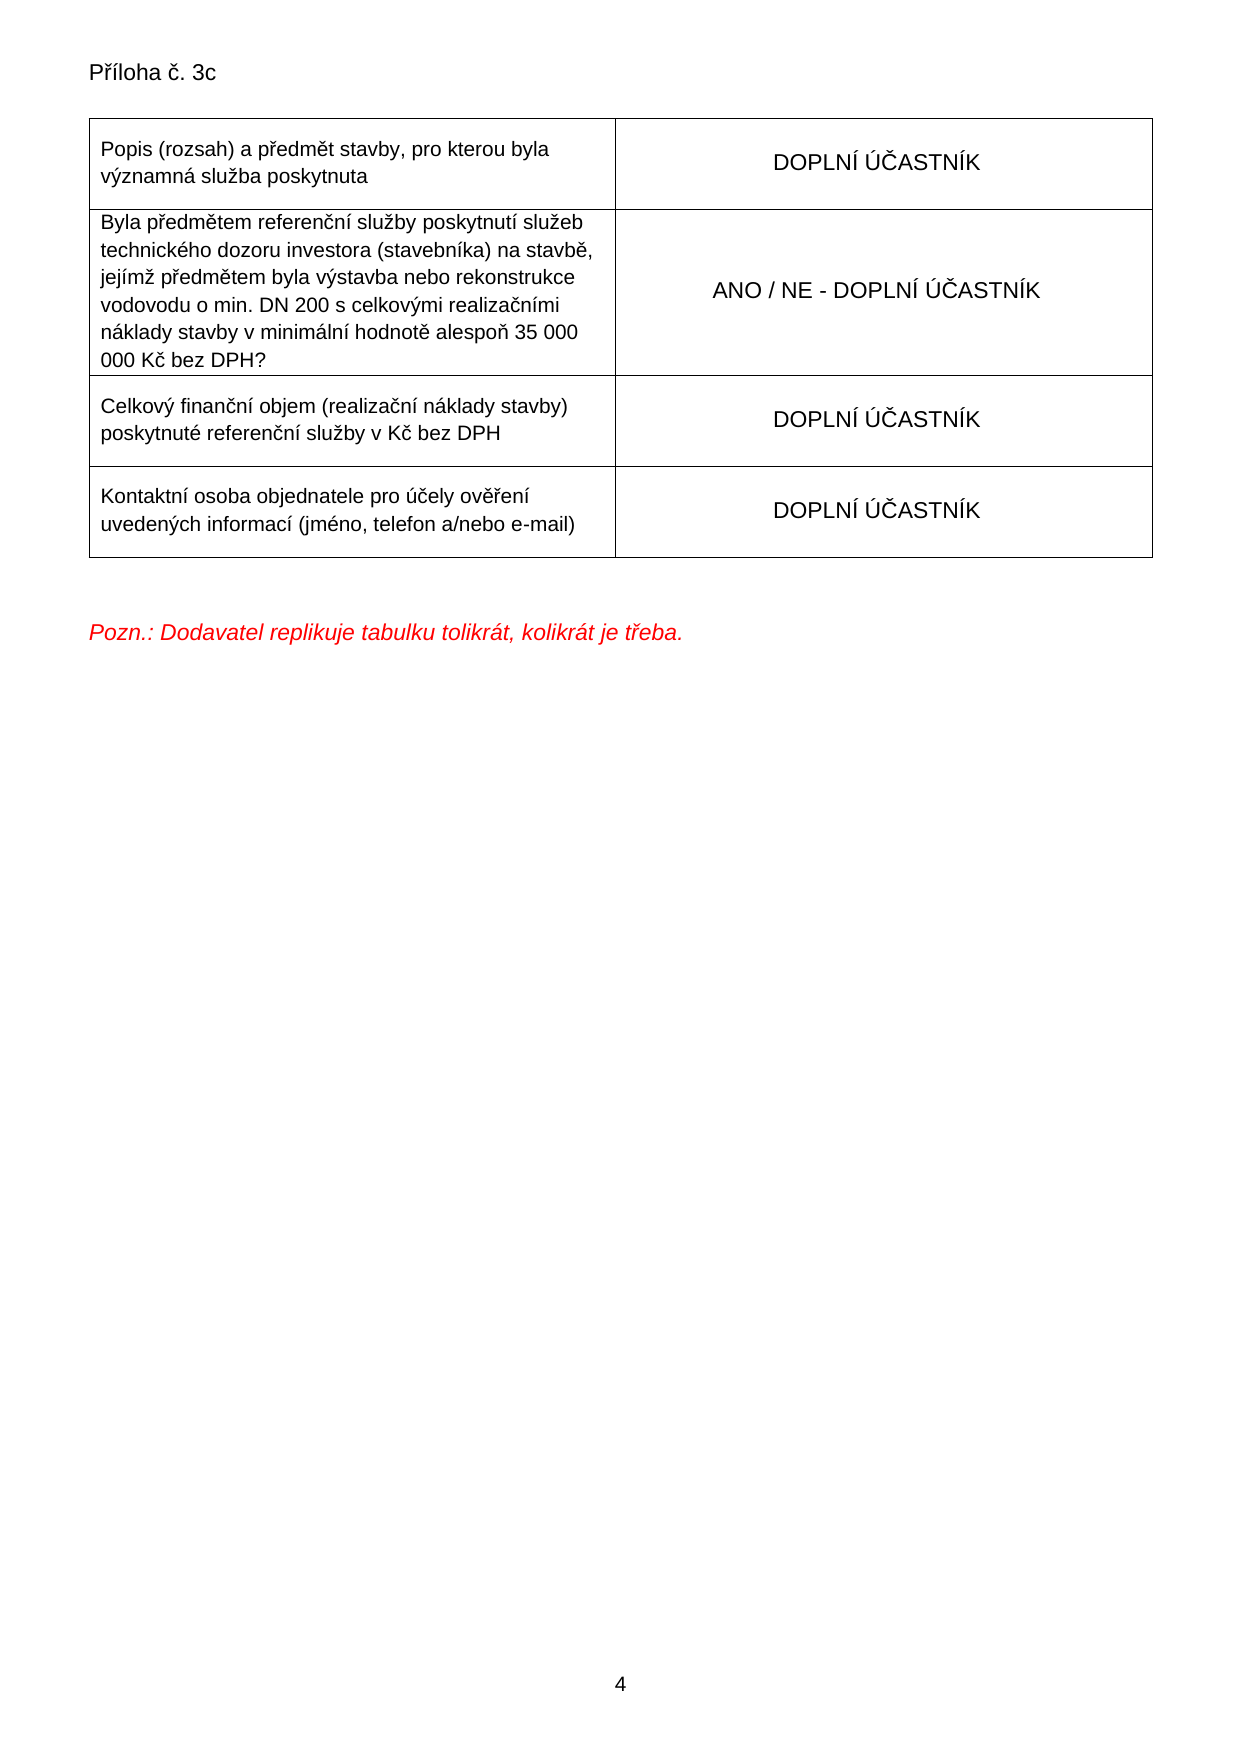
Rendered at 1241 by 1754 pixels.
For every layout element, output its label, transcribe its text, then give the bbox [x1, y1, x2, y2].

table_cell Kontaktní osoba objednatele pro účely ověření uvedených informací (jméno, telefon a/nebo e-mail) [90, 467, 615, 557]
table_cell DOPLNÍ ÚČASTNÍK [616, 119, 1152, 209]
table_cell Byla předmětem referenční služby poskytnutí služeb technického dozoru investora (stavebníka) na stavbě, jejímž předmětem byla výstavba nebo rekonstrukce vodovodu o min. DN 200 s celkovými realizačními náklady stavby v minimální hodnotě alespoň 35 000 000 Kč bez DPH? [90, 210, 615, 375]
table_cell ANO / NE - DOPLNÍ ÚČASTNÍK [616, 210, 1152, 375]
table_cell DOPLNÍ ÚČASTNÍK [616, 467, 1152, 557]
text Pozn.: Dodavatel replikuje tabulku tolikrát, kolikrát je třeba. [89, 618, 1152, 645]
table_cell DOPLNÍ ÚČASTNÍK [616, 376, 1152, 466]
table_cell Celkový finanční objem (realizační náklady stavby) poskytnuté referenční služby v Kč bez DPH [90, 376, 615, 466]
table_cell Popis (rozsah) a předmět stavby, pro kterou byla významná služba poskytnuta [90, 119, 615, 209]
